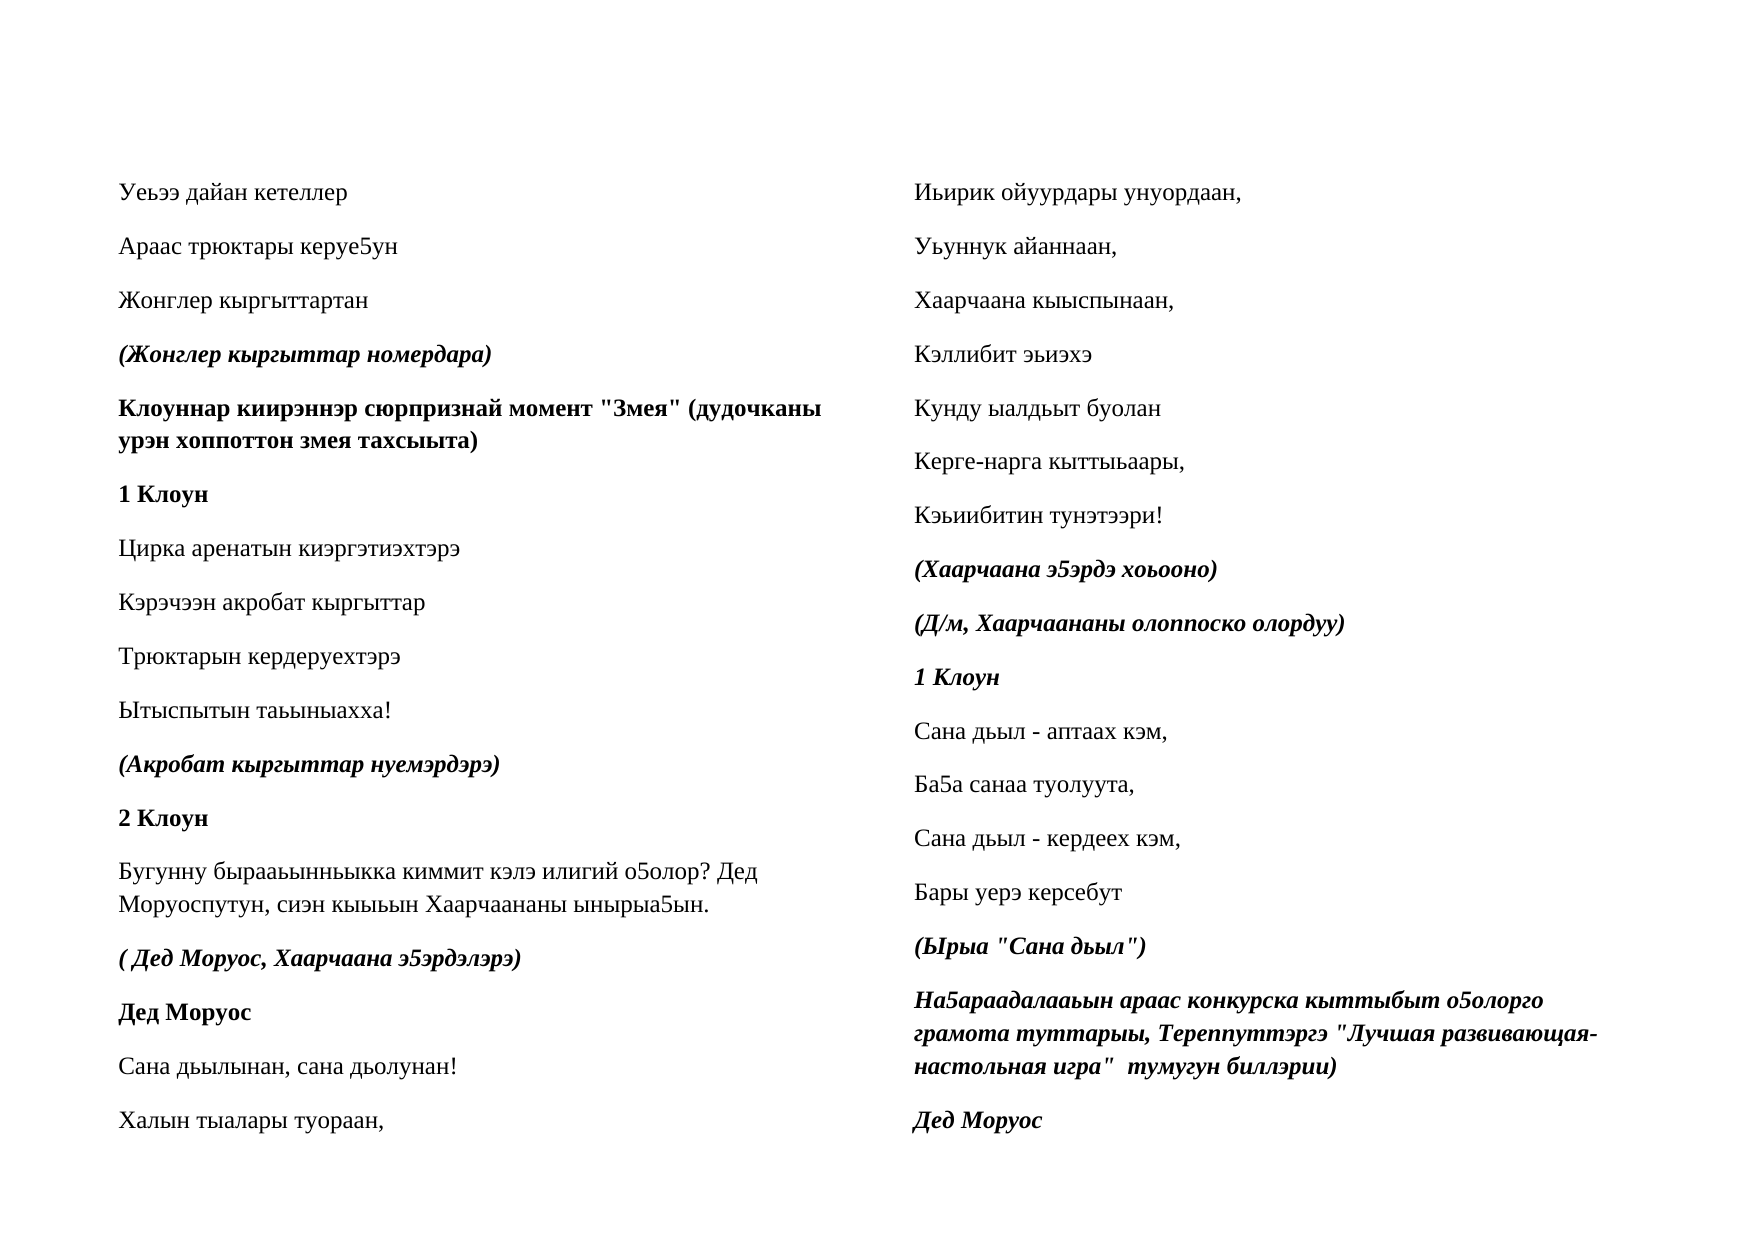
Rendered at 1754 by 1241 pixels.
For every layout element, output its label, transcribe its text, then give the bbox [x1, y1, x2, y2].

text Хаарчаана кыыспынаан, [914, 285, 1636, 314]
text Кэллибит эьиэхэ [914, 339, 1636, 367]
text Кунду ыалдьыт буолан [914, 393, 1636, 421]
text 1 Клоун [914, 662, 1636, 691]
text Дед Моруос [118, 997, 840, 1026]
text Сана дьылынан, сана дьолунан! [118, 1051, 840, 1080]
text Жонглер кыргыттартан [118, 285, 840, 314]
text Ытыспытын таьыныахха! [118, 695, 840, 724]
text 2 Клоун [118, 803, 840, 831]
text Уьуннук айаннаан, [914, 231, 1636, 260]
text Бугунну бырааьынньыкка киммит кэлэ илигий о5олор? Дед Моруоспутун, сиэн кыыьын Хаарчаананы ынырыа5ын. [118, 856, 840, 918]
text Сана дьыл - аптаах кэм, [914, 716, 1636, 744]
text Ба5а санаа туолуута, [914, 769, 1636, 798]
text Уеьээ дайан кетеллер [118, 177, 840, 206]
text Цирка аренатын киэргэтиэхтэрэ [118, 533, 840, 562]
text Сана дьыл - кердеех кэм, [914, 823, 1636, 852]
text Халын тыалары туораан, [118, 1105, 840, 1134]
text 1 Клоун [118, 479, 840, 508]
text (Ырыа "Сана дьыл") [914, 931, 1636, 960]
text (Хаарчаана э5эрдэ хоьооно) [914, 554, 1636, 583]
text Трюктарын кердеруехтэрэ [118, 641, 840, 670]
text Араас трюктары керуе5ун [118, 231, 840, 260]
text Клоуннар киирэннэр сюрпризнай момент "Змея" (дудочканы урэн хоппоттон змея тахсыыта) [118, 393, 840, 454]
text (Жонглер кыргыттар номердара) [118, 339, 840, 367]
text Керге-нарга кыттыьаары, [914, 446, 1636, 475]
text Дед Моруос [914, 1105, 1636, 1134]
text На5араадалааьын араас конкурска кыттыбыт о5олорго грамота туттарыы, Тереппуттэргэ "Лучшая развивающая-настольная игра" тумугун биллэрии) [914, 985, 1636, 1080]
text Кэьиибитин тунэтээри! [914, 500, 1636, 529]
text Бары уерэ керсебут [914, 877, 1636, 906]
text (Акробат кыргыттар нуемэрдэрэ) [118, 749, 840, 777]
text Иьирик ойуурдары унуордаан, [914, 177, 1636, 206]
text Кэрэчээн акробат кыргыттар [118, 587, 840, 616]
text (Д/м, Хаарчаананы олоппоско олордуу) [914, 608, 1636, 637]
text ( Дед Моруос, Хаарчаана э5эрдэлэрэ) [118, 943, 840, 972]
